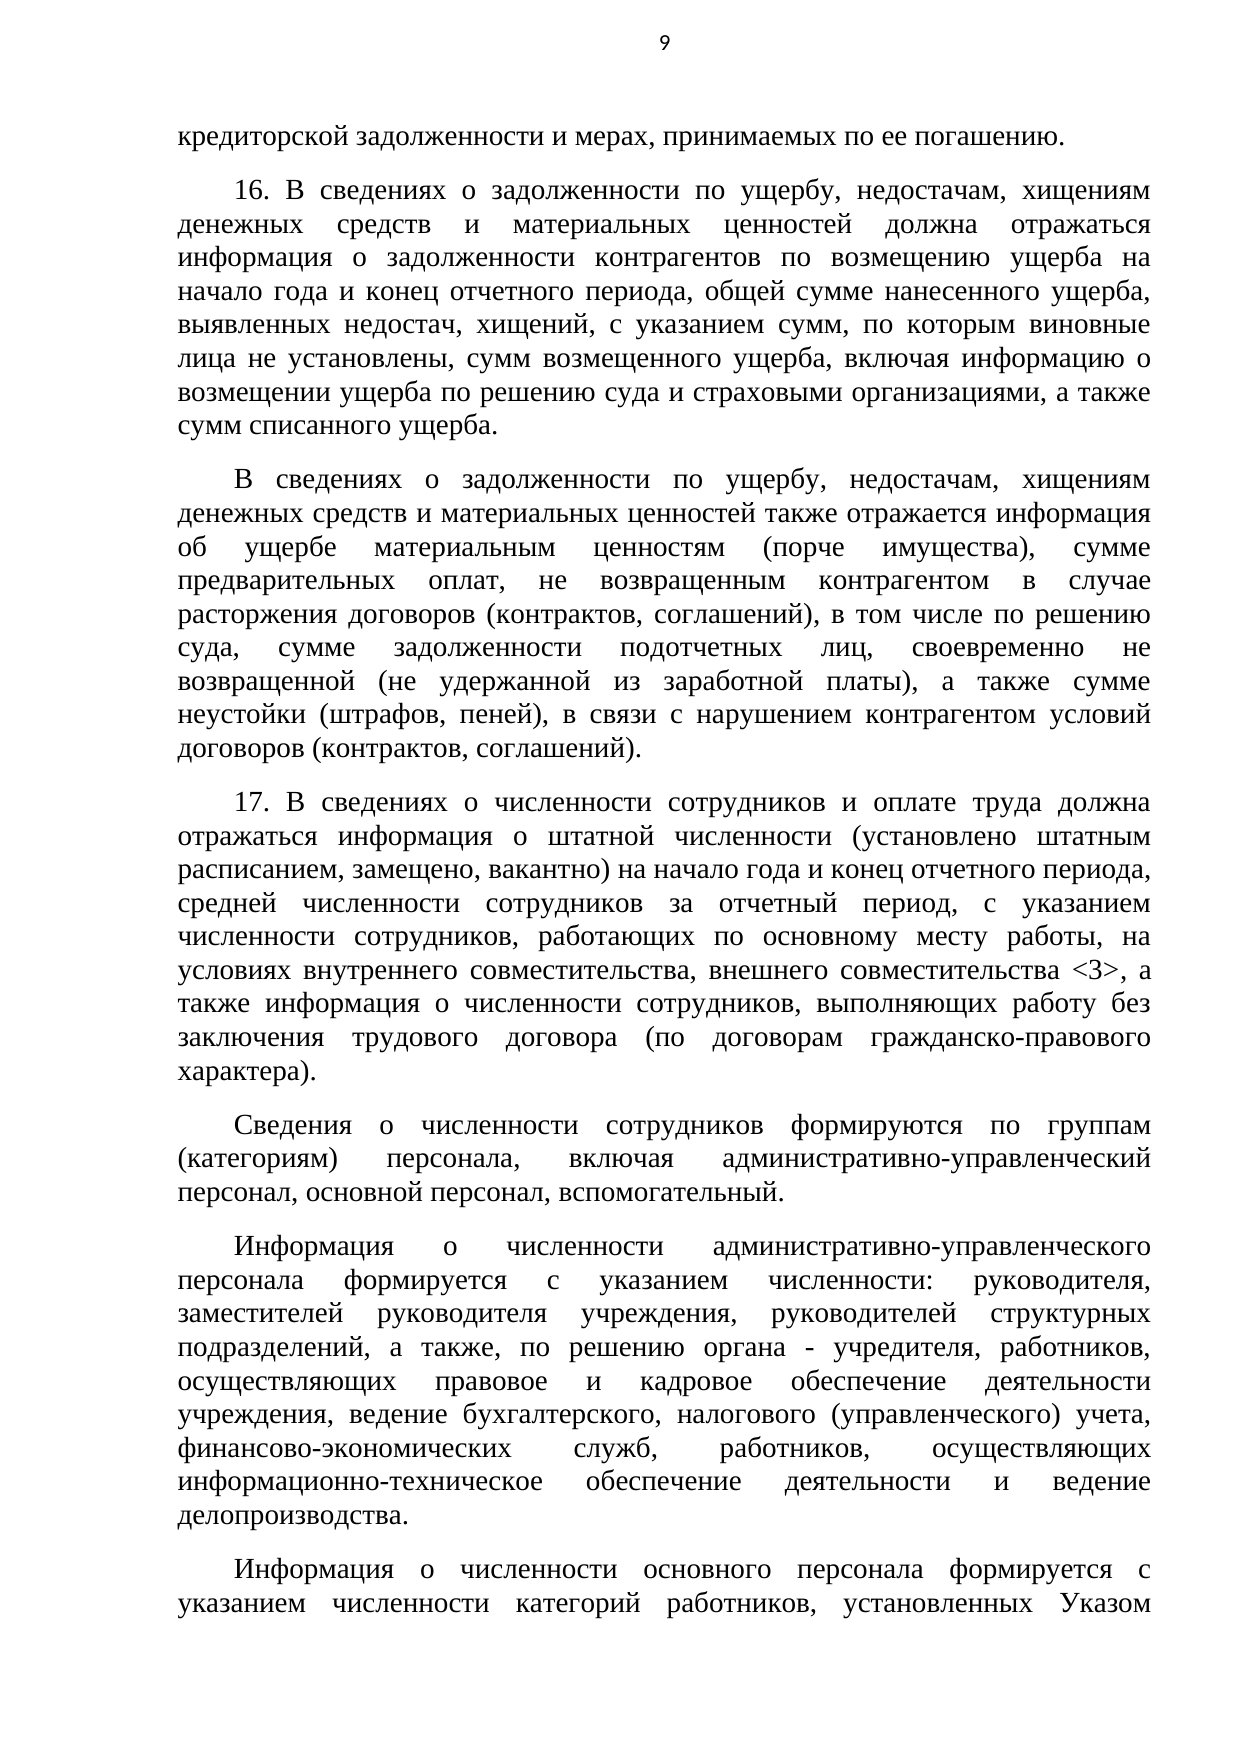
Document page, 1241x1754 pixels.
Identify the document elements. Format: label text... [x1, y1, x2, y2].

text 16. В сведениях о задолженности по ущербу, недостачам, хищениям денежных средств и материальных ценностей должна отражаться информация о задолженности контрагентов по возмещению ущерба на начало года и конец отчетного периода, общей сумме нанесенного ущерба, выявленных недостач, хищений, с указанием сумм, по которым виновные лица не установлены, сумм возмещенного ущерба, включая информацию о возмещении ущерба по решению суда и страховыми организациями, а также сумм списанного ущерба. [177, 172, 1152, 441]
text Сведения о численности сотрудников формируются по группам (категориям) персонала, включая административно-управленческий персонал, основной персонал, вспомогательный. [177, 1107, 1152, 1208]
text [177, 118, 1152, 152]
text 17. В сведениях о численности сотрудников и оплате труда должна отражаться информация о штатной численности (установлено штатным расписанием, замещено, вакантно) на начало года и конец отчетного периода, средней численности сотрудников за отчетный период, с указанием численности сотрудников, работающих по основному месту работы, на условиях внутреннего совместительства, внешнего совместительства <3>, а также информация о численности сотрудников, выполняющих работу без заключения трудового договора (по договорам гражданско-правового характера). [177, 784, 1152, 1086]
text В сведениях о задолженности по ущербу, недостачам, хищениям денежных средств и материальных ценностей также отражается информация об ущербе материальным ценностям (порче имущества), сумме предварительных оплат, не возвращенным контрагентом в случае расторжения договоров (контрактов, соглашений), в том числе по решению суда, сумме задолженности подотчетных лиц, своевременно не возвращенной (не удержанной из заработной платы), а также сумме неустойки (штрафов, пеней), в связи с нарушением контрагентом условий договоров (контрактов, соглашений). [177, 462, 1152, 763]
text Информация о численности административно-управленческого персонала формируется с указанием численности: руководителя, заместителей руководителя учреждения, руководителей структурных подразделений, а также, по решению органа - учредителя, работников, осуществляющих правовое и кадровое обеспечение деятельности учреждения, ведение бухгалтерского, налогового (управленческого) учета, финансово-экономических служб, работников, осуществляющих информационно-техническое обеспечение деятельности и ведение делопроизводства. [177, 1228, 1152, 1530]
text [177, 1551, 1152, 1618]
